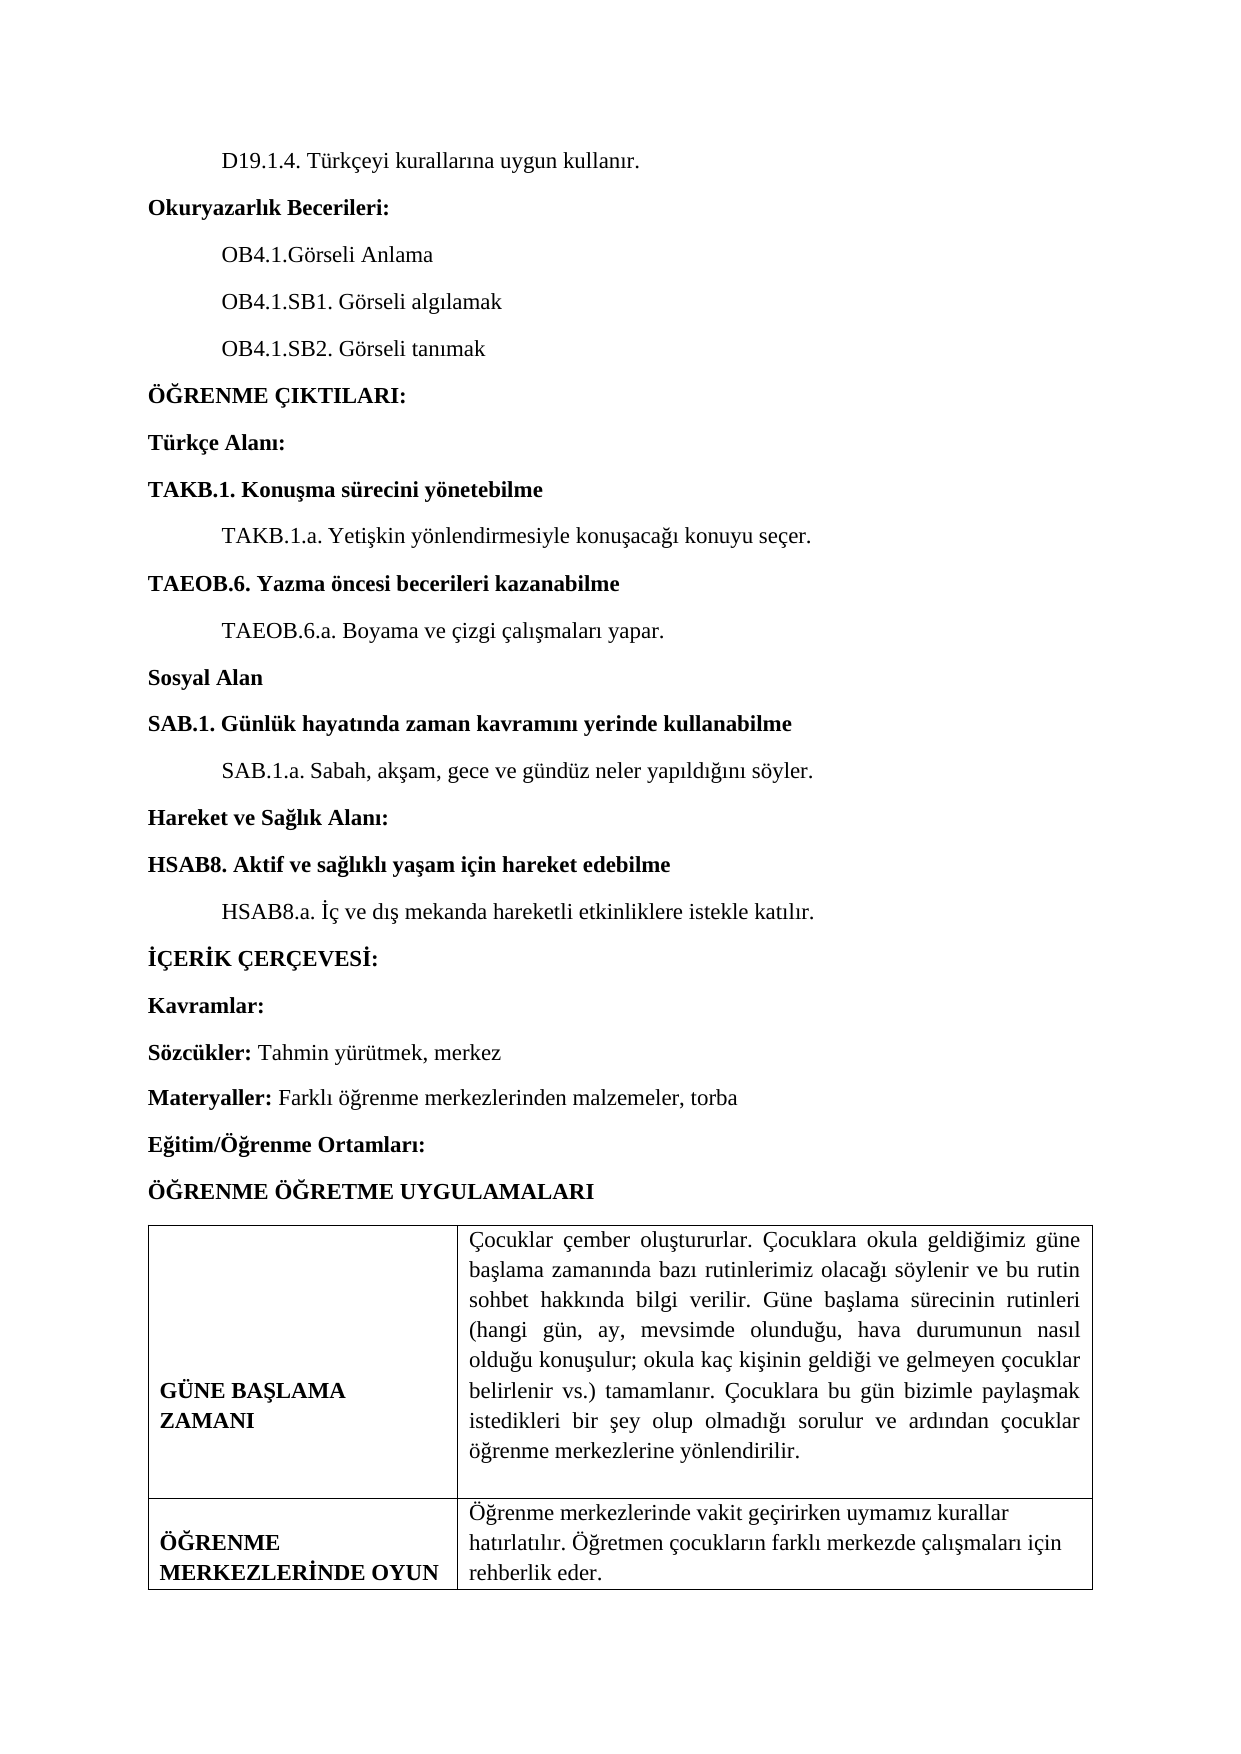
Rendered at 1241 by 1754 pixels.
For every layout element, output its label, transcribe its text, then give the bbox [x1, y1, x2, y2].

text TAKB.1. Konuşma sürecini yönetebilme [148, 476, 1093, 502]
text Hareket ve Sağlık Alanı: [148, 804, 1093, 831]
text Sözcükler: Tahmin yürütmek, merkez [148, 1039, 1093, 1065]
table_header GÜNE BAŞLAMA ZAMANI [149, 1226, 457, 1497]
text HSAB8.a. İç ve dış mekanda hareketli etkinliklere istekle katılır. [148, 898, 1093, 924]
text SAB.1. Günlük hayatında zaman kavramını yerinde kullanabilme [148, 710, 1093, 737]
text OB4.1.SB1. Görseli algılamak [148, 288, 1093, 314]
text HSAB8. Aktif ve sağlıklı yaşam için hareket edebilme [148, 851, 1093, 878]
text İÇERİK ÇERÇEVESİ: [148, 945, 1093, 971]
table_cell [458, 1499, 1092, 1589]
text ÖĞRENME ÖĞRETME UYGULAMALARI [148, 1178, 1093, 1204]
text Sosyal Alan [148, 663, 1093, 690]
text D19.1.4. Türkçeyi kurallarına uygun kullanır. [148, 148, 1093, 174]
text OB4.1.Görseli Anlama [148, 241, 1093, 268]
text Okuryazarlık Becerileri: [148, 194, 1093, 221]
text TAEOB.6.a. Boyama ve çizgi çalışmaları yapar. [148, 617, 1093, 643]
text Eğitim/Öğrenme Ortamları: [148, 1131, 1093, 1157]
text SAB.1.a. Sabah, akşam, gece ve gündüz neler yapıldığını söyler. [148, 757, 1093, 784]
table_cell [149, 1499, 457, 1589]
text ÖĞRENME ÇIKTILARI: [148, 382, 1093, 408]
text OB4.1.SB2. Görseli tanımak [148, 335, 1093, 361]
table_header Çocuklar çember oluştururlar. Çocuklara okula geldiğimiz güne başlama zamanında bazı rutinlerimiz olacağı söylenir ve bu rutin sohbet hakkında bilgi verilir. Güne başlama sürecinin rutinleri (hangi gün, ay, mevsimde olunduğu, hava durumunun nasıl olduğu konuşulur; okula kaç kişinin geldiği ve gelmeyen çocuklar belirlenir vs.) tamamlanır. Çocuklara bu gün bizimle paylaşmak istedikleri bir şey olup olmadığı sorulur ve ardından çocuklar öğrenme merkezlerine yönlendirilir. [458, 1226, 1092, 1497]
text Türkçe Alanı: [148, 429, 1093, 455]
text TAKB.1.a. Yetişkin yönlendirmesiyle konuşacağı konuyu seçer. [148, 523, 1093, 549]
text Materyaller: Farklı öğrenme merkezlerinden malzemeler, torba [148, 1084, 1093, 1110]
text TAEOB.6. Yazma öncesi becerileri kazanabilme [148, 570, 1093, 596]
text Kavramlar: [148, 992, 1093, 1018]
